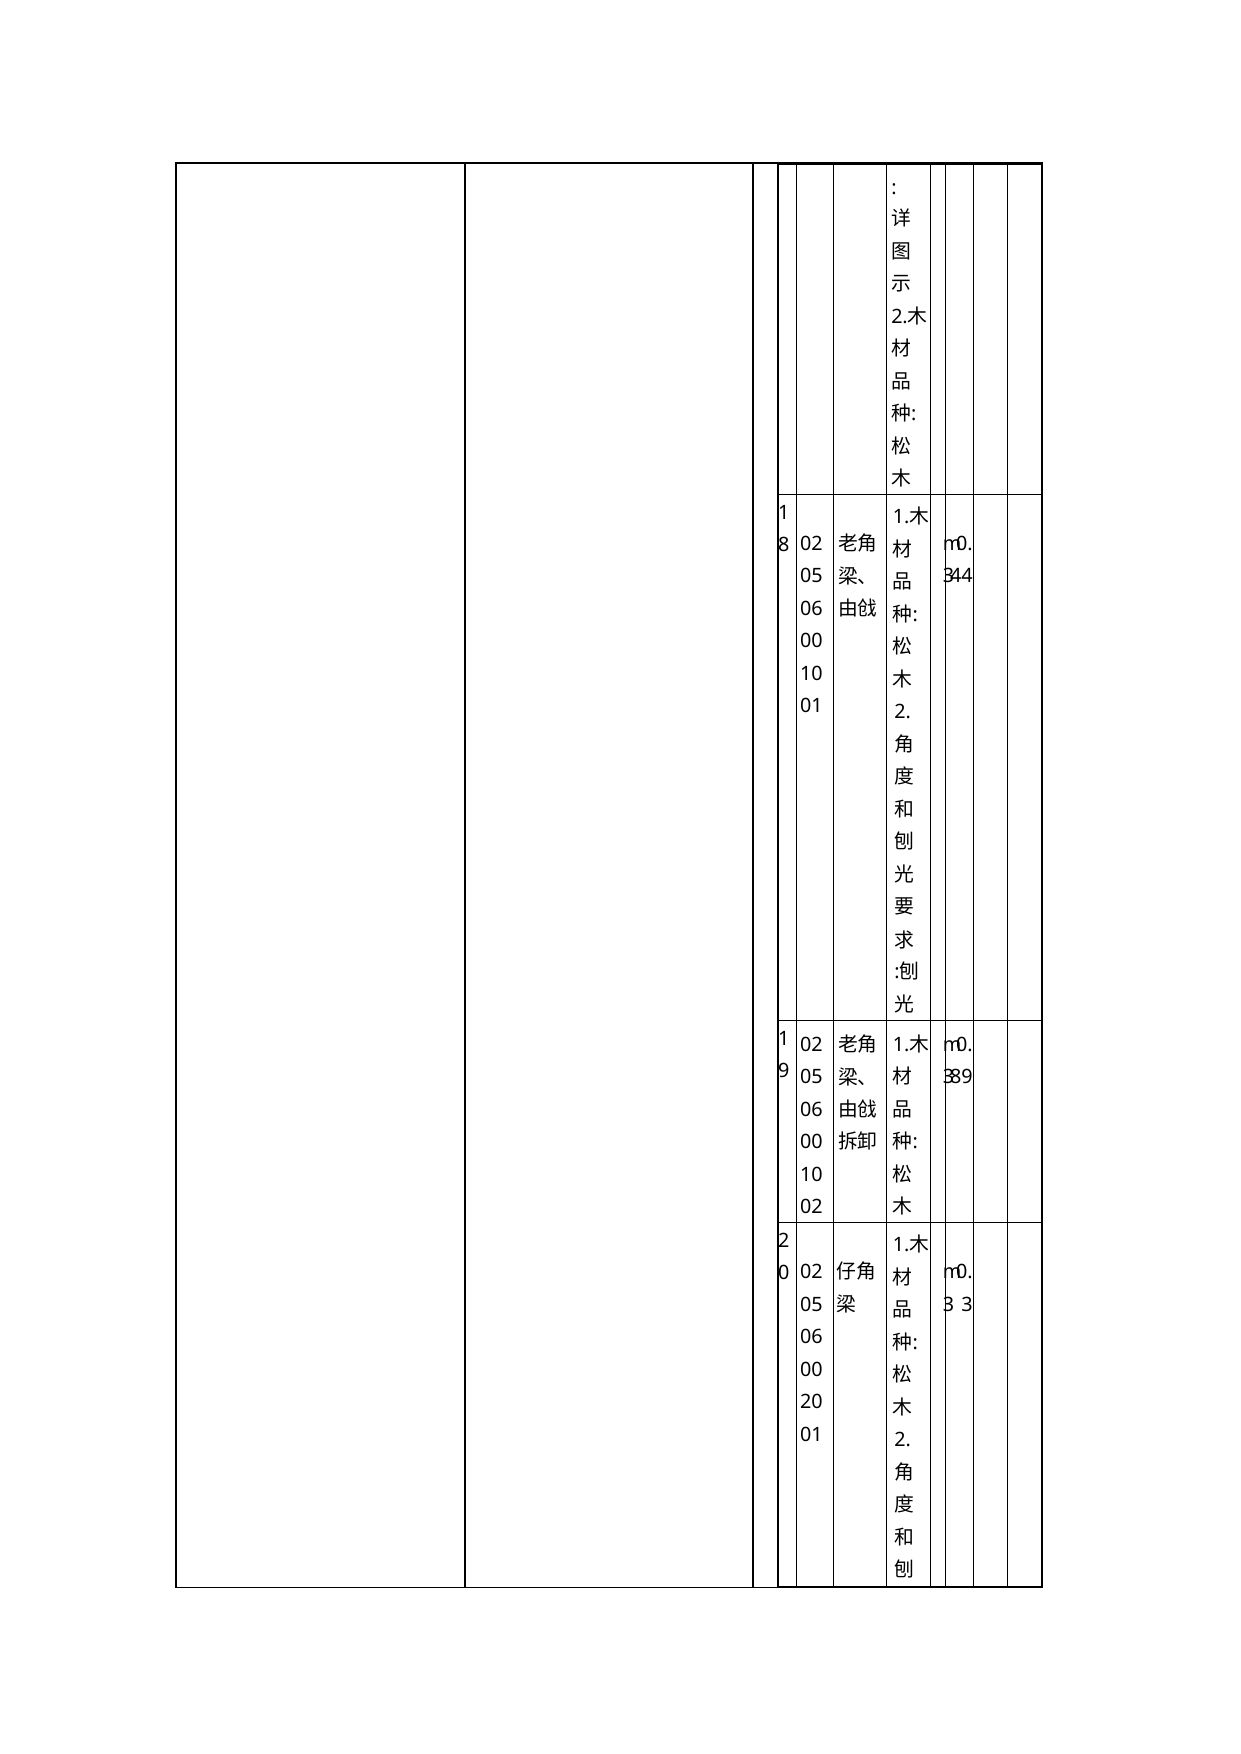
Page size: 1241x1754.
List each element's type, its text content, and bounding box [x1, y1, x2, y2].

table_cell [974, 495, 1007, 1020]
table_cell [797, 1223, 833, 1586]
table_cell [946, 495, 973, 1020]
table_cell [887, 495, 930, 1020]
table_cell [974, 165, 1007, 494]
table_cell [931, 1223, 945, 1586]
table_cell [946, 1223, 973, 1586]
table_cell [754, 164, 777, 1587]
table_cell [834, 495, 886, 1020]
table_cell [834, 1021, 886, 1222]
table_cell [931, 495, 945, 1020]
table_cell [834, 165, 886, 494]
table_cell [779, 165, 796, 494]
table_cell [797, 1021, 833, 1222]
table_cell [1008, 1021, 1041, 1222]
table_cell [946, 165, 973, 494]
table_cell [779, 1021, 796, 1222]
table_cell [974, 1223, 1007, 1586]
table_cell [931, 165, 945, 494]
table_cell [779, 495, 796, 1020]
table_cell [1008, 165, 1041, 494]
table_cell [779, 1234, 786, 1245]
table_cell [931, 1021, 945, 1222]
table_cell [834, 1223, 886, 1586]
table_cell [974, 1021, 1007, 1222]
table_cell 1 [177, 164, 464, 1587]
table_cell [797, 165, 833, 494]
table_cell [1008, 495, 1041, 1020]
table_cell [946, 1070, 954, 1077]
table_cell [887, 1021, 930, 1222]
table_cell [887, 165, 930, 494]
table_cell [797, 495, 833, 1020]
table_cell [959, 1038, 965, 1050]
table_cell [466, 164, 752, 1587]
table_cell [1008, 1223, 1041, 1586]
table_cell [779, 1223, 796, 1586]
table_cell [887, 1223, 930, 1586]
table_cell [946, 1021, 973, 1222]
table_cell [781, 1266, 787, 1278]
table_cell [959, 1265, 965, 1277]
